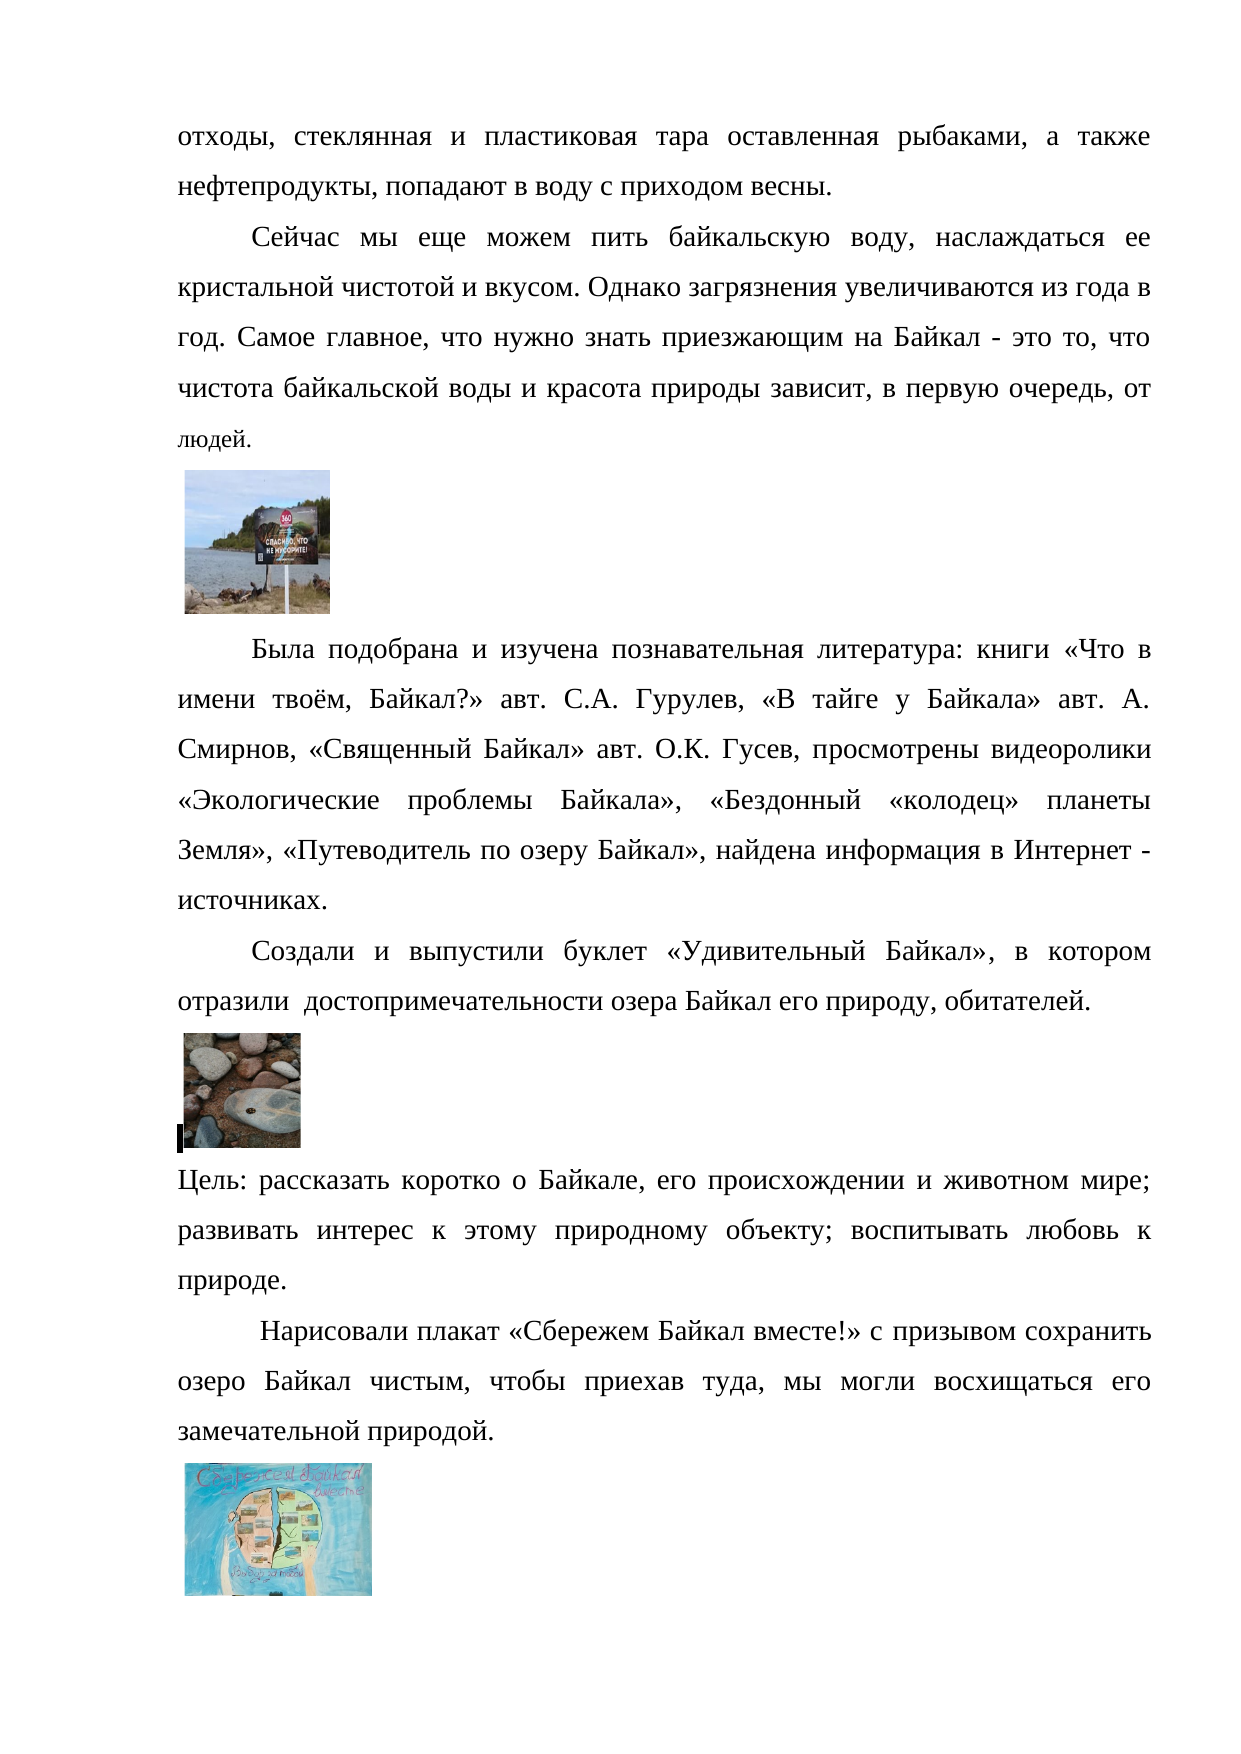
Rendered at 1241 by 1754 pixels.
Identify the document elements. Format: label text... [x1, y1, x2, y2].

text Была подобрана и изучена познавательная литература: книги «Что в имени твоём, Байкал?» авт. С.А. Гурулев, «В тайге у Байкала» авт. А. Смирнов, «Священный Байкал» авт. О.К. Гусев, просмотрены видеоролики «Экологические проблемы Байкала», «Бездонный «колодец» планеты Земля», «Путеводитель по озеру Байкал», найдена информация в Интернет - источниках. [177, 631, 1152, 916]
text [177, 118, 1152, 202]
text Нарисовали плакат «Сбережем Байкал вместе!» с призывом сохранить озеро Байкал чистым, чтобы приехав туда, мы могли восхищаться его замечательной природой. [177, 1313, 1152, 1447]
picture [183, 1033, 301, 1148]
text Сейчас мы еще можем пить байкальскую воду, наслаждаться ее кристальной чистотой и вкусом. Однако загрязнения увеличиваются из года в год. Самое главное, что нужно знать приезжающим на Байкал - это то, что чистота байкальской воды и красота природы зависит, в первую очередь, от людей. [177, 219, 1152, 453]
picture [184, 1463, 372, 1596]
picture [184, 470, 330, 614]
text Цель: рассказать коротко о Байкале, его происхождении и животном мире; развивать интерес к этому природному объекту; воспитывать любовь к природе. [177, 1162, 1152, 1296]
text Создали и выпустили буклет «Удивительный Байкал», в котором отразили достопримечательности озера Байкал его природу, обитателей. [177, 933, 1152, 1017]
